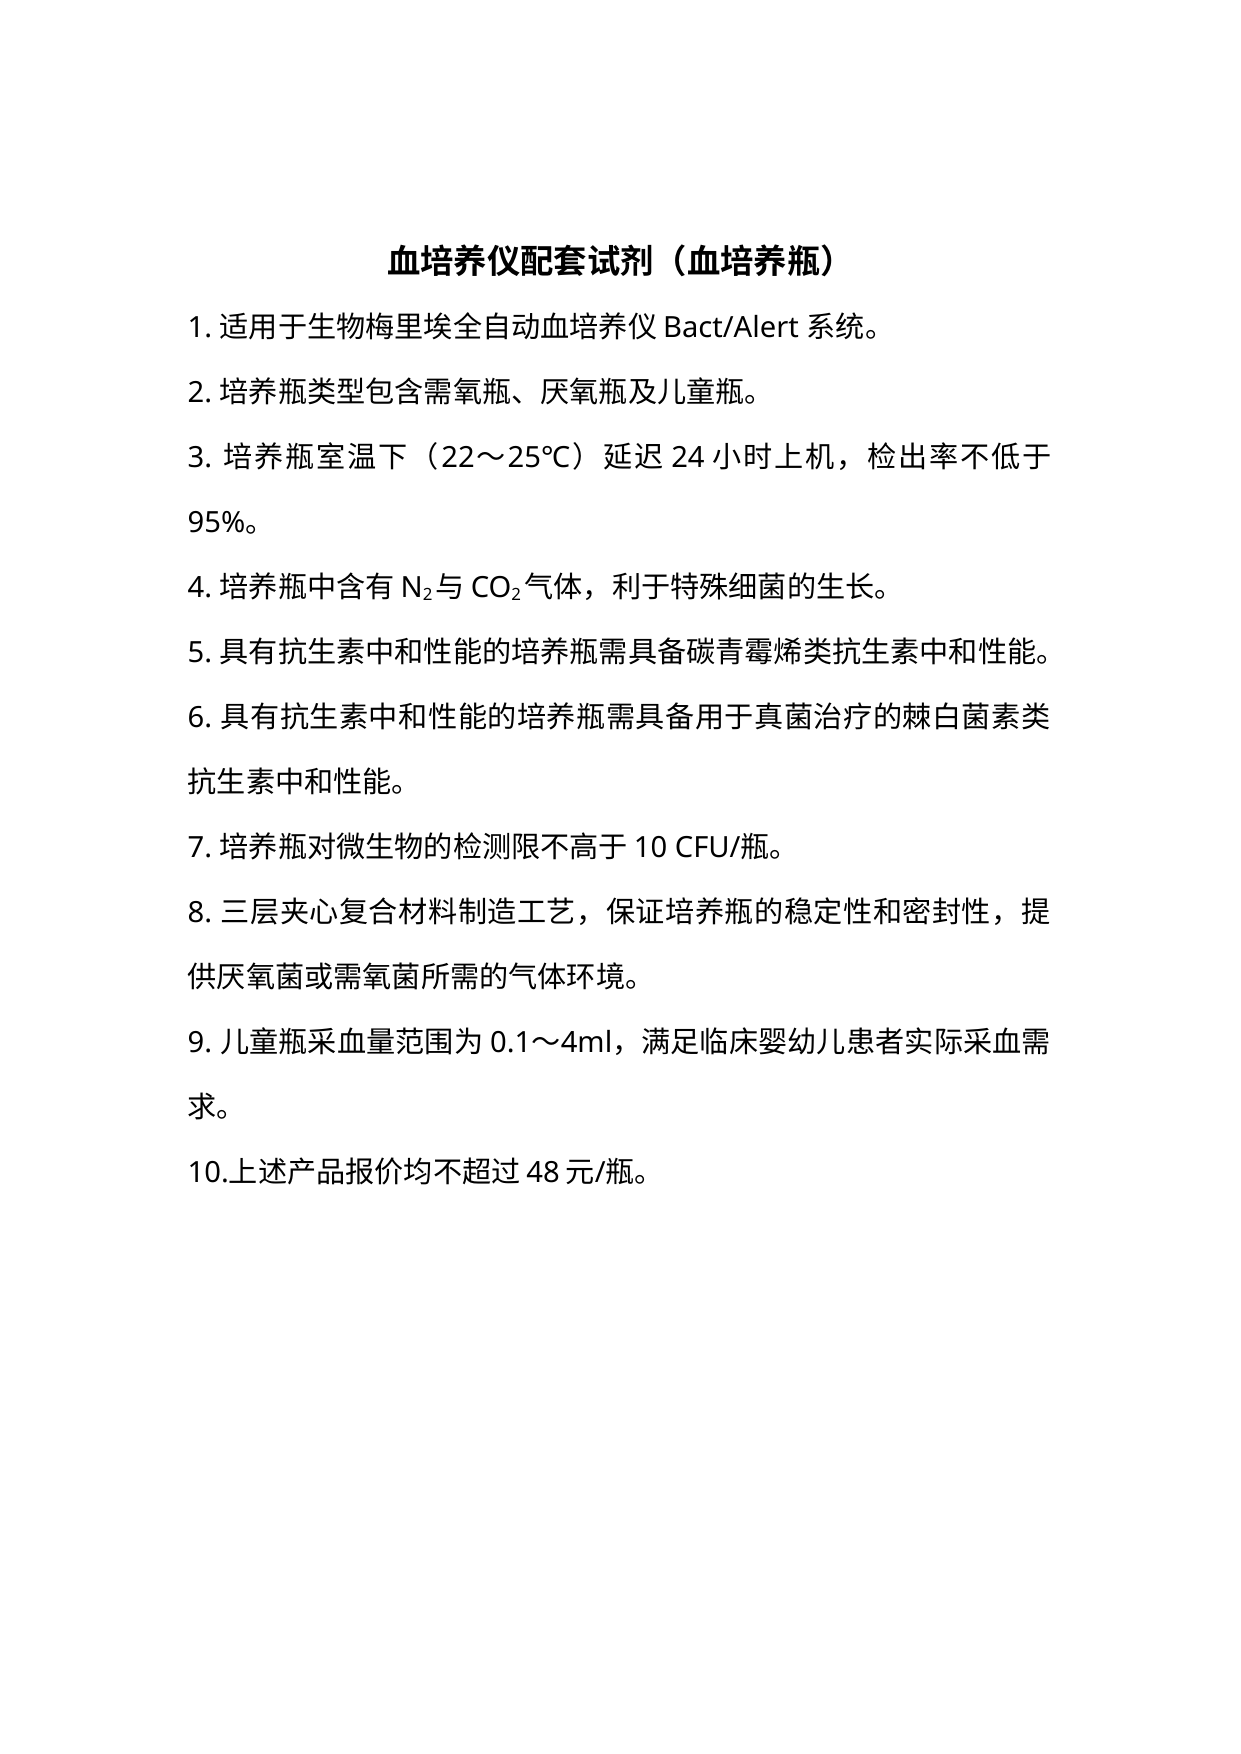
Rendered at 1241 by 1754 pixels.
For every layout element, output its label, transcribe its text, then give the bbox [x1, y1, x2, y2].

text 6. 具有抗生素中和性能的培养瓶需具备用于真菌治疗的棘白菌素类抗生素中和性能。 [187, 682, 1053, 812]
text 2. 培养瓶类型包含需氧瓶、厌氧瓶及儿童瓶。 [187, 357, 1053, 422]
text 3. 培养瓶室温下（22～25℃）延迟24小时上机，检出率不低于95%。 [187, 422, 1053, 552]
text 血培养仪配套试剂（血培养瓶） [187, 227, 1053, 292]
text 1. 适用于生物梅里埃全自动血培养仪Bact/Alert 系统。 [187, 292, 1053, 357]
text 5. 具有抗生素中和性能的培养瓶需具备碳青霉烯类抗生素中和性能。 [187, 617, 1053, 682]
text 4. 培养瓶中含有N2与CO2气体，利于特殊细菌的生长。 [187, 552, 1053, 617]
text 9. 儿童瓶采血量范围为0.1～4ml，满足临床婴幼儿患者实际采血需求。 [187, 1007, 1053, 1137]
text 10.上述产品报价均不超过48元/瓶。 [187, 1137, 1053, 1202]
text 7. 培养瓶对微生物的检测限不高于10 CFU/瓶。 [187, 812, 1053, 877]
text 8. 三层夹心复合材料制造工艺，保证培养瓶的稳定性和密封性，提供厌氧菌或需氧菌所需的气体环境。 [187, 877, 1053, 1007]
